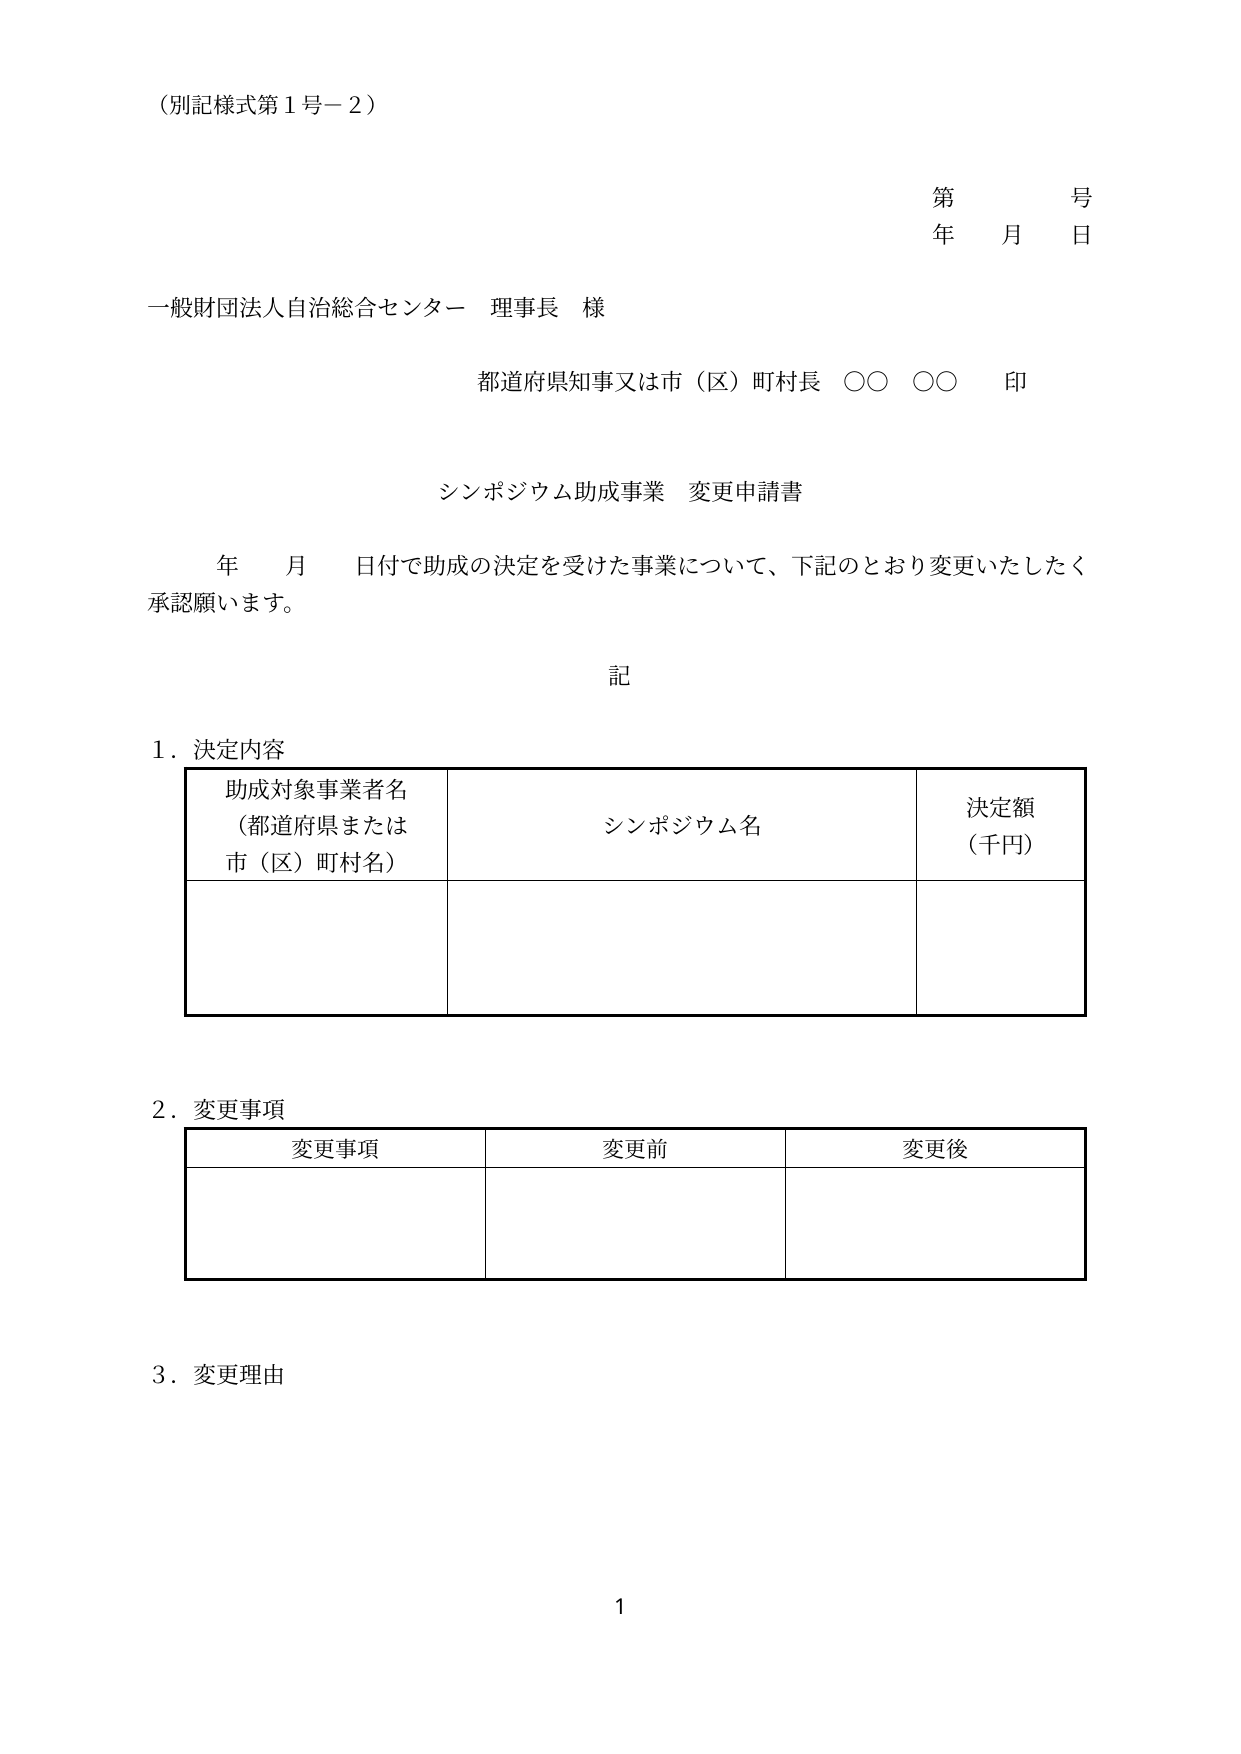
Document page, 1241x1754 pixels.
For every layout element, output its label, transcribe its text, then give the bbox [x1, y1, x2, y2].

text １．決定内容 [148, 730, 1092, 767]
text 一般財団法人自治総合センター 理事長 様 [148, 289, 1092, 325]
text ３．変更理由 [148, 1355, 1092, 1392]
table_cell [486, 1168, 785, 1278]
text ２．変更事項 [148, 1090, 1092, 1127]
table_header 決定額 （千円） [917, 770, 1084, 880]
text シンポジウム助成事業 変更申請書 [148, 472, 1092, 509]
table_cell [448, 881, 916, 1013]
text 年 月 日 [148, 215, 1092, 252]
text 年 月 日付で助成の決定を受けた事業について、下記のとおり変更いたしたく、承認願います。 [148, 546, 1092, 619]
table_header 助成対象事業者名 （都道府県または 市（区）町村名） [187, 770, 447, 880]
subtitle 記 [148, 656, 1092, 693]
table_header 変更前 [486, 1130, 785, 1167]
text 第 号 [148, 178, 1092, 215]
table_cell [187, 1168, 485, 1278]
table_cell [187, 881, 447, 1013]
table_cell [786, 1168, 1084, 1278]
table_header 変更後 [786, 1130, 1084, 1167]
table_header 変更事項 [187, 1130, 485, 1167]
text 都道府県知事又は市（区）町村長 ○○ ○○ 印 [148, 362, 1027, 399]
table_cell [917, 881, 1084, 1013]
table_header シンポジウム名 [448, 770, 916, 880]
